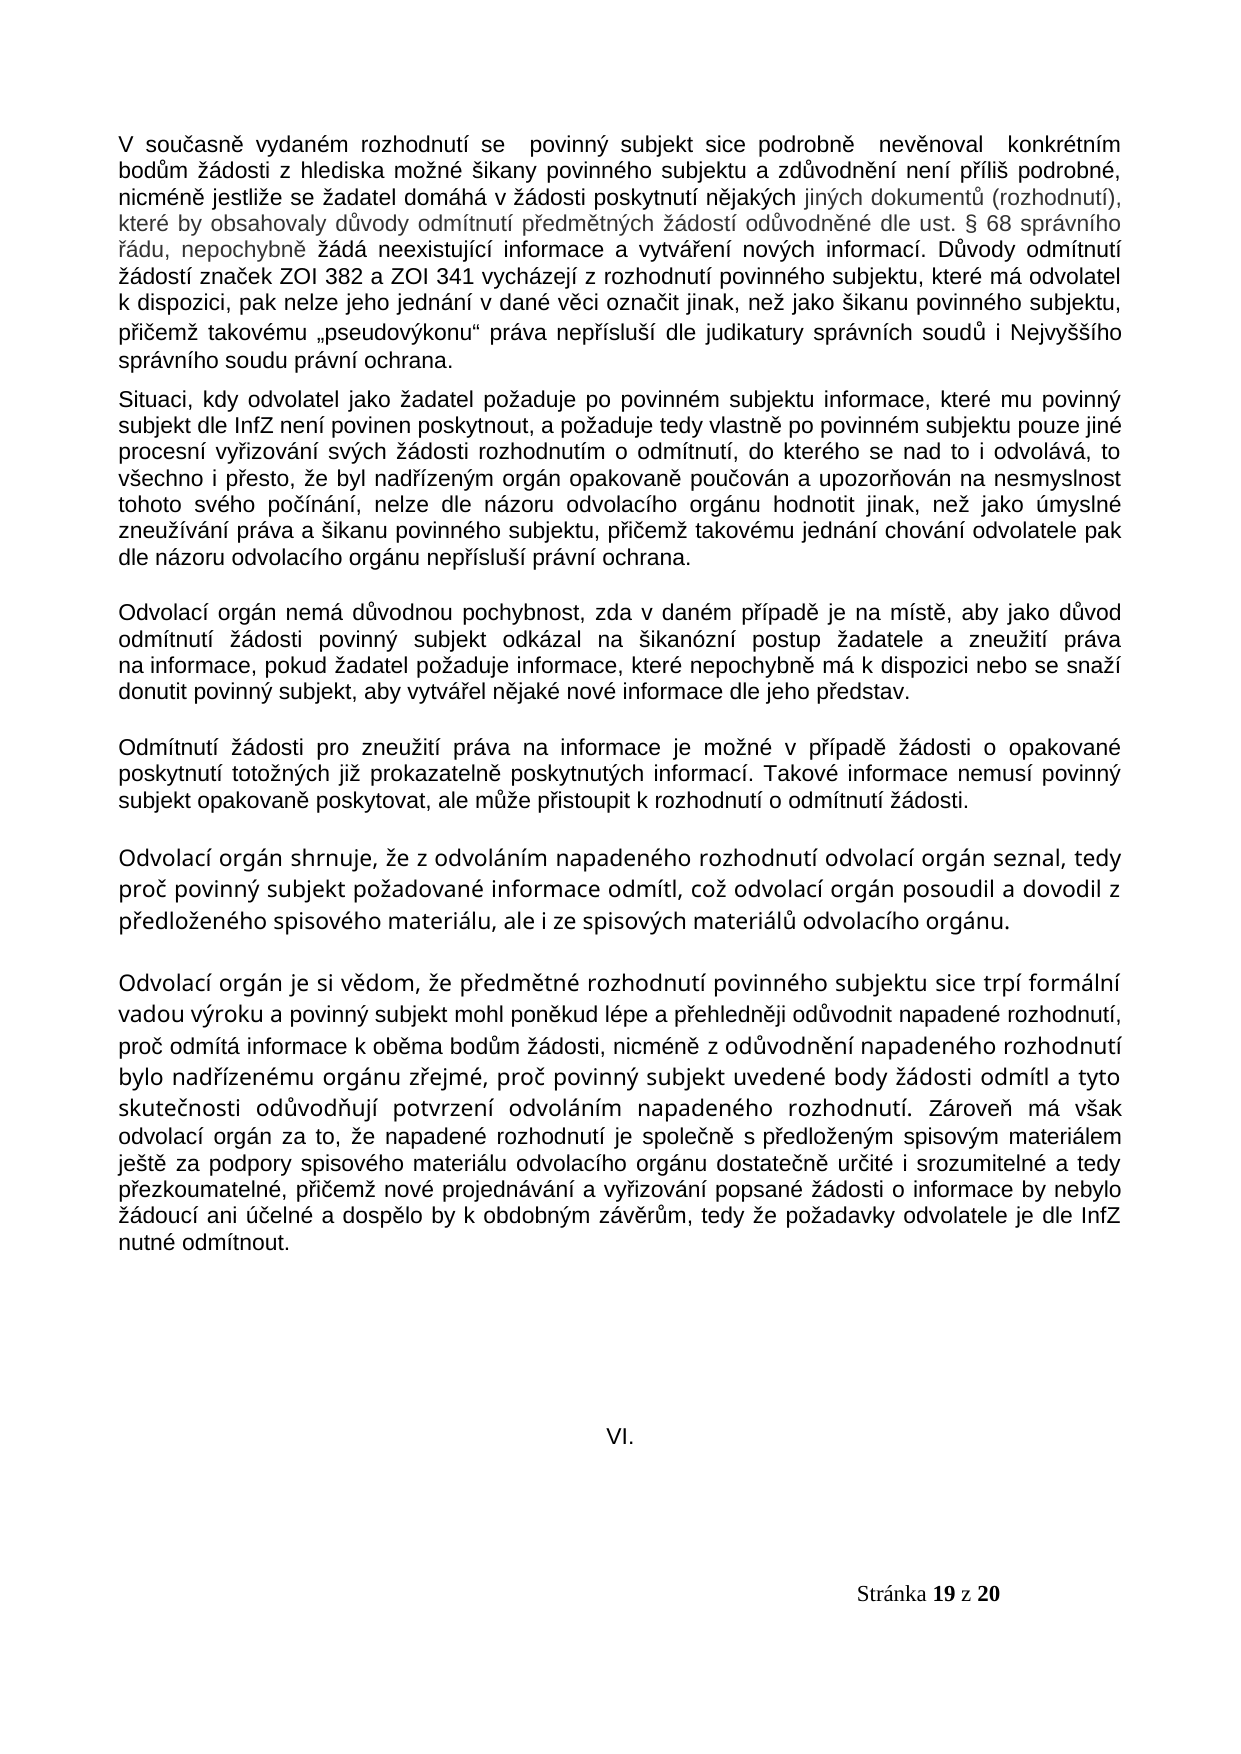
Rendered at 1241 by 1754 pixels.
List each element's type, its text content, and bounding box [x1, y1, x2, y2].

text Odvolací orgán nemá důvodnou pochybnost, zda v daném případě je na místě, aby jako důvod odmítnutí žádosti povinný subjekt odkázal na šikanózní postup žadatele a zneužití práva na informace, pokud žadatel požaduje informace, které nepochybně má k dispozici nebo se snaží donutit povinný subjekt, aby vytvářel nějaké nové informace dle jeho představ. [118, 599, 1122, 705]
text Situaci, kdy odvolatel jako žadatel požaduje po povinném subjektu informace, které mu povinný subjekt dle InfZ není povinen poskytnout, a požaduje tedy vlastně po povinném subjektu pouze jiné procesní vyřizování svých žádosti rozhodnutím o odmítnutí, do kterého se nad to i odvolává, to všechno i přesto, že byl nadřízeným orgán opakovaně poučován a upozorňován na nesmyslnost tohoto svého počínání, nelze dle názoru odvolacího orgánu hodnotit jinak, než jako úmyslné zneužívání práva a šikanu povinného subjektu, přičemž takovému jednání chování odvolatele pak dle názoru odvolacího orgánu nepřísluší právní ochrana. [118, 386, 1122, 570]
text Odvolací orgán shrnuje, že z odvoláním napadeného rozhodnutí odvolací orgán seznal, tedy proč povinný subjekt požadované informace odmítl, což odvolací orgán posoudil a dovodil z předloženého spisového materiálu, ale i ze spisových materiálů odvolacího orgánu. [118, 842, 1122, 936]
text V současně vydaném rozhodnutí se povinný subjekt sice podrobně nevěnoval konkrétním bodům žádosti z hlediska možné šikany povinného subjektu a zdůvodnění není příliš podrobné, nicméně jestliže se žadatel domáhá v žádosti poskytnutí nějakých jiných dokumentů (rozhodnutí), které by obsahovaly důvody odmítnutí předmětných žádostí odůvodněné dle ust. § 68 správního řádu, nepochybně žádá neexistující informace a vytváření nových informací. Důvody odmítnutí žádostí značek ZOI 382 a ZOI 341 vycházejí z rozhodnutí povinného subjektu, které má odvolatel k dispozici, pak nelze jeho jednání v dané věci označit jinak, než jako šikanu povinného subjektu, přičemž takovému „pseudovýkonu“ práva nepřísluší dle judikatury správních soudů i Nejvyššího správního soudu právní ochrana. [118, 131, 1122, 373]
text VI. [118, 1423, 1122, 1449]
text Odmítnutí žádosti pro zneužití práva na informace je možné v případě žádosti o opakované poskytnutí totožných již prokazatelně poskytnutých informací. Takové informace nemusí povinný subjekt opakovaně poskytovat, ale může přistoupit k rozhodnutí o odmítnutí žádosti. [118, 734, 1122, 813]
text Odvolací orgán je si vědom, že předmětné rozhodnutí povinného subjektu sice trpí formální vadou výroku a povinný subjekt mohl poněkud lépe a přehledněji odůvodnit napadené rozhodnutí, proč odmítá informace k oběma bodům žádosti, nicméně z odůvodnění napadeného rozhodnutí bylo nadřízenému orgánu zřejmé, proč povinný subjekt uvedené body žádosti odmítl a tyto skutečnosti odůvodňují potvrzení odvoláním napadeného rozhodnutí. Zároveň má však odvolací orgán za to, že napadené rozhodnutí je společně s předloženým spisovým materiálem ještě za podpory spisového materiálu odvolacího orgánu dostatečně určité i srozumitelné a tedy přezkoumatelné, přičemž nové projednávání a vyřizování popsané žádosti o informace by nebylo žádoucí ani účelné a dospělo by k obdobným závěrům, tedy že požadavky odvolatele je dle InfZ nutné odmítnout. [118, 967, 1122, 1255]
